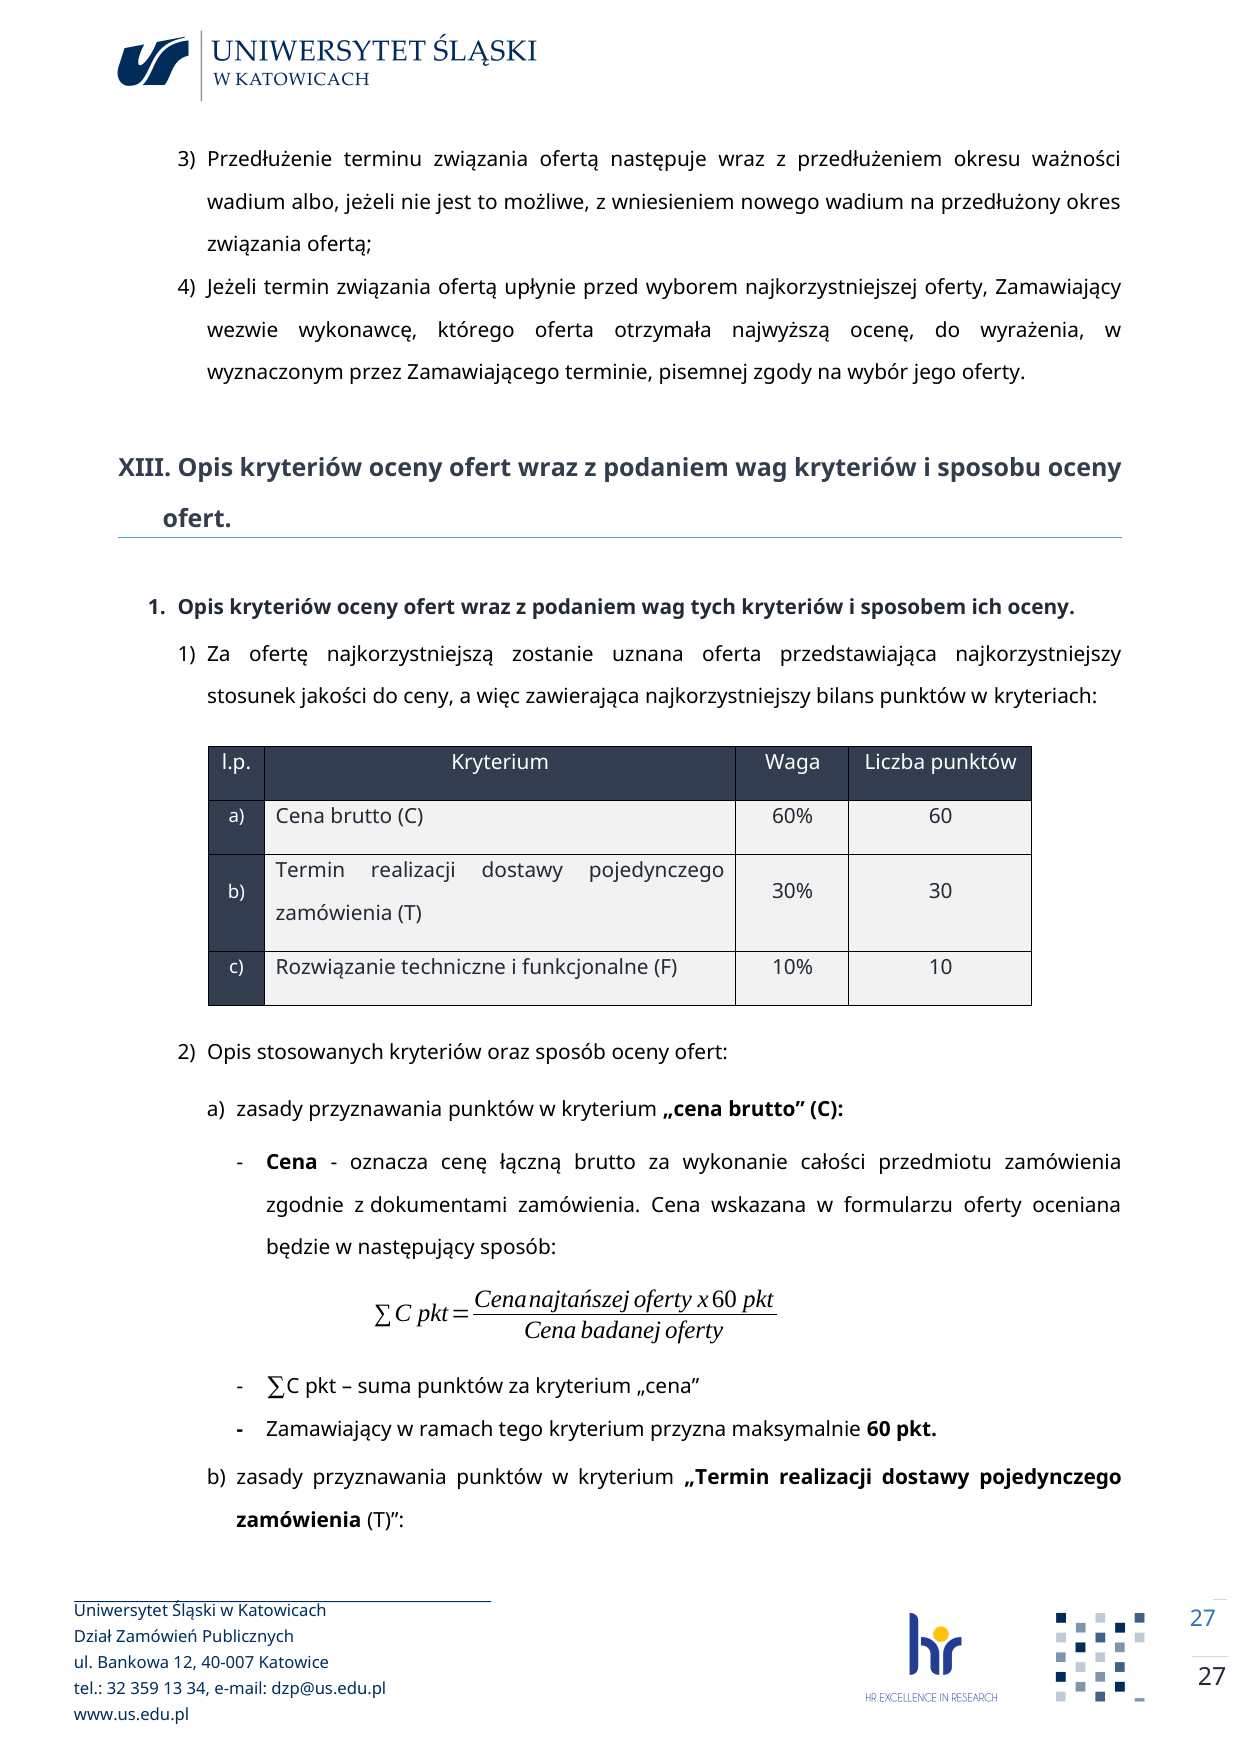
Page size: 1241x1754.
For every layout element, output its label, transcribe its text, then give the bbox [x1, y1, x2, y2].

subtitle Jeżeli termin związania ofertą upłynie przed wyborem najkorzystniejszej oferty, Zamawiający wezwie wykonawcę, którego oferta otrzymała najwyższą ocenę, do wyrażenia, w wyznaczonym przez Zamawiającego terminie, pisemnej zgody na wybór jego oferty. [177, 272, 1122, 386]
subtitle zasady przyznawania punktów w kryterium „cena brutto” (C): [207, 1094, 1122, 1123]
subtitle zasady przyznawania punktów w kryterium „Termin realizacji dostawy pojedynczego zamówienia (T)”: [207, 1462, 1122, 1533]
subtitle Opis kryteriów oceny ofert wraz z podaniem wag kryteriów i sposobu oceny ofert. [118, 450, 1122, 537]
picture [0, 1592, 492, 1610]
table_cell 60 [849, 801, 1031, 854]
table_cell Rozwiązanie techniczne i funkcjonalne (F) [265, 952, 735, 1005]
table_cell a) [209, 801, 264, 854]
table_cell 10% [736, 952, 848, 1005]
table_cell 60% [736, 801, 848, 854]
table_header l.p. [209, 747, 264, 800]
list ∑C pkt – suma punktów za kryterium „cena” [236, 1371, 1122, 1399]
table_cell 30% [736, 855, 848, 951]
table_cell b) [209, 855, 264, 951]
subtitle Za ofertę najkorzystniejszą zostanie uznana oferta przedstawiająca najkorzystniejszy stosunek jakości do ceny, a więc zawierająca najkorzystniejszy bilans punktów w kryteriach: [177, 639, 1122, 710]
table_header Kryterium [265, 747, 735, 800]
table_header Liczba punktów [849, 747, 1031, 800]
table_cell c) [209, 952, 264, 1005]
table_cell 30 [849, 855, 1031, 951]
table_header Waga [736, 747, 848, 800]
picture [797, 1485, 1174, 1731]
list Zamawiający w ramach tego kryterium przyzna maksymalnie 60 pkt. [236, 1414, 1122, 1442]
subtitle Przedłużenie terminu związania ofertą następuje wraz z przedłużeniem okresu ważności wadium albo, jeżeli nie jest to możliwe, z wniesieniem nowego wadium na przedłużony okres związania ofertą; [177, 144, 1122, 258]
table_cell Termin realizacji dostawy pojedynczego zamówienia (T) [265, 855, 735, 951]
picture [0, 0, 1240, 137]
subtitle Opis stosowanych kryteriów oraz sposób oceny ofert: [177, 1037, 1122, 1065]
table_cell Cena brutto (C) [265, 801, 735, 854]
list Opis kryteriów oceny ofert wraz z podaniem wag tych kryteriów i sposobem ich oceny. [148, 592, 1122, 621]
list Cena - oznacza cenę łączną brutto za wykonanie całości przedmiotu zamówienia zgodnie z dokumentami zamówienia. Cena wskazana w formularzu oferty oceniana będzie w następujący sposób: [236, 1147, 1122, 1261]
table_cell 10 [849, 952, 1031, 1005]
